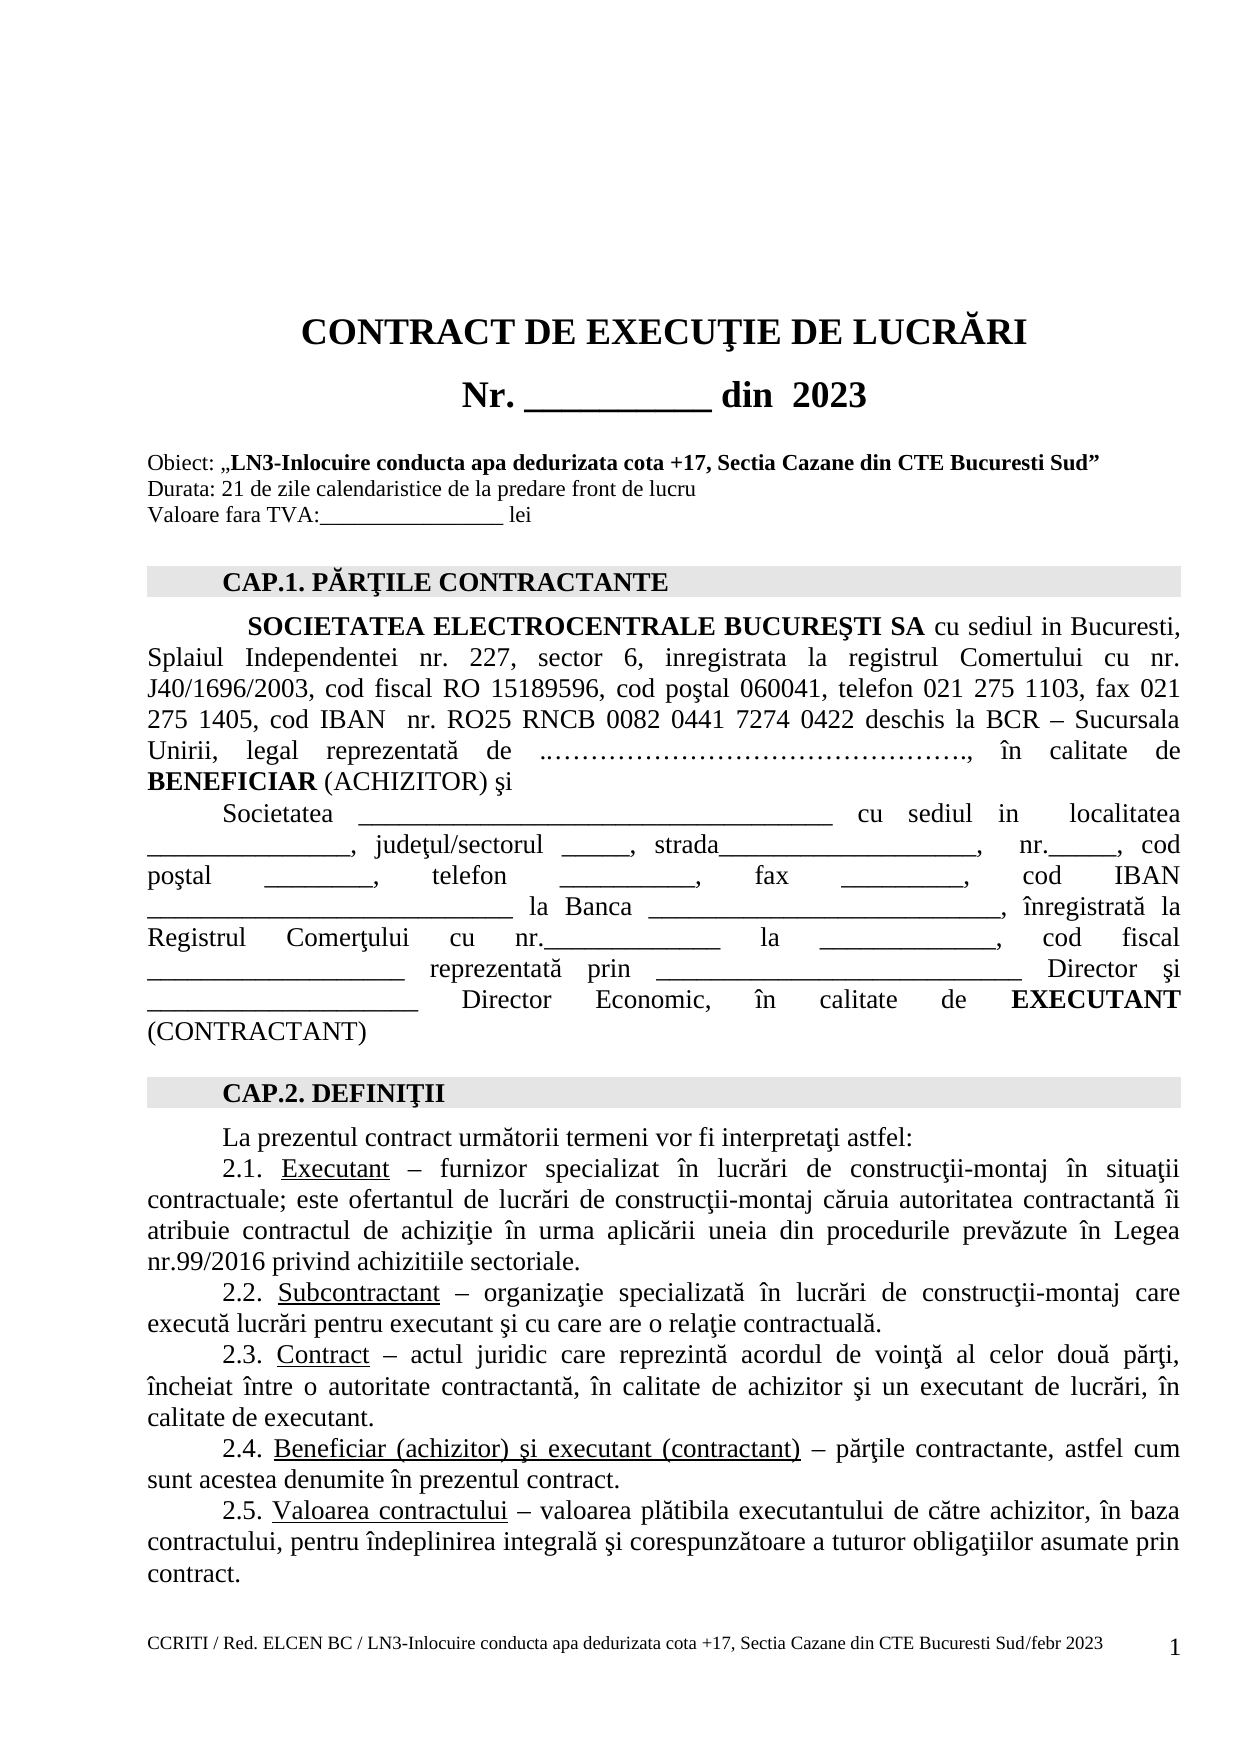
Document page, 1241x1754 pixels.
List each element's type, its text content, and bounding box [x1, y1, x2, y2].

text Nr. __________ din 2023 [147, 372, 1181, 415]
text Societatea ___________________________________ cu sediul in localitatea _______________, judeţul/sectorul _____, strada___________________, nr._____, cod poştal ________, telefon __________, fax _________, cod IBAN ___________________________ la Banca __________________________, înregistrată la Registrul Comerţului cu nr._____________ la _____________, cod fiscal ___________________ reprezentată prin ___________________________ Director şi ____________________ Director Economic, în calitate de EXECUTANT (CONTRACTANT) [147, 797, 1181, 1046]
subtitle CAP.1. PĂRŢILE CONTRACTANTE [147, 566, 1181, 597]
text Durata: 21 de zile calendaristice de la predare front de lucru [147, 475, 1181, 501]
text La prezentul contract următorii termeni vor fi interpretaţi astfel: [147, 1121, 1181, 1152]
text 2.3. Contract – actul juridic care reprezintă acordul de voinţă al celor două părţi, încheiat între o autoritate contractantă, în calitate de achizitor şi un executant de lucrări, în calitate de executant. [147, 1339, 1181, 1432]
subtitle CAP.2. DEFINIŢII [147, 1077, 1181, 1108]
text 2.2. Subcontractant – organizaţie specializată în lucrări de construcţii-montaj care execută lucrări pentru executant şi cu care are o relaţie contractuală. [147, 1276, 1181, 1339]
text Obiect: „LN3-Inlocuire conducta apa dedurizata cota +17, Sectia Cazane din CTE Bucuresti Sud” [147, 449, 1181, 475]
text SOCIETATEA ELECTROCENTRALE BUCUREŞTI SA cu sediul in Bucuresti, Splaiul Independentei nr. 227, sector 6, inregistrata la registrul Comertului cu nr. J40/1696/2003, cod fiscal RO 15189596, cod poştal 060041, telefon 021 275 1103, fax 021 275 1405, cod IBAN nr. RO25 RNCB 0082 0441 7274 0422 deschis la BCR – Sucursala Unirii, legal reprezentată de ..………………………………………., în calitate de BENEFICIAR (ACHIZITOR) şi [147, 610, 1181, 797]
text 2.1. Executant – furnizor specializat în lucrări de construcţii-montaj în situaţii contractuale; este ofertantul de lucrări de construcţii-montaj căruia autoritatea contractantă îi atribuie contractul de achiziţie în urma aplicării uneia din procedurile prevăzute în Legea nr.99/2016 privind achizitiile sectoriale. [147, 1152, 1181, 1276]
text 2.4. Beneficiar (achizitor) şi executant (contractant) – părţile contractante, astfel cum sunt acestea denumite în prezentul contract. [147, 1432, 1181, 1494]
text CONTRACT DE EXECUŢIE DE LUCRĂRI [147, 310, 1181, 353]
text Valoare fara TVA:________________ lei [147, 501, 1181, 528]
text 2.5. Valoarea contractului – valoarea plătibila executantului de către achizitor, în baza contractului, pentru îndeplinirea integrală şi corespunzătoare a tuturor obligaţiilor asumate prin contract. [147, 1494, 1181, 1588]
